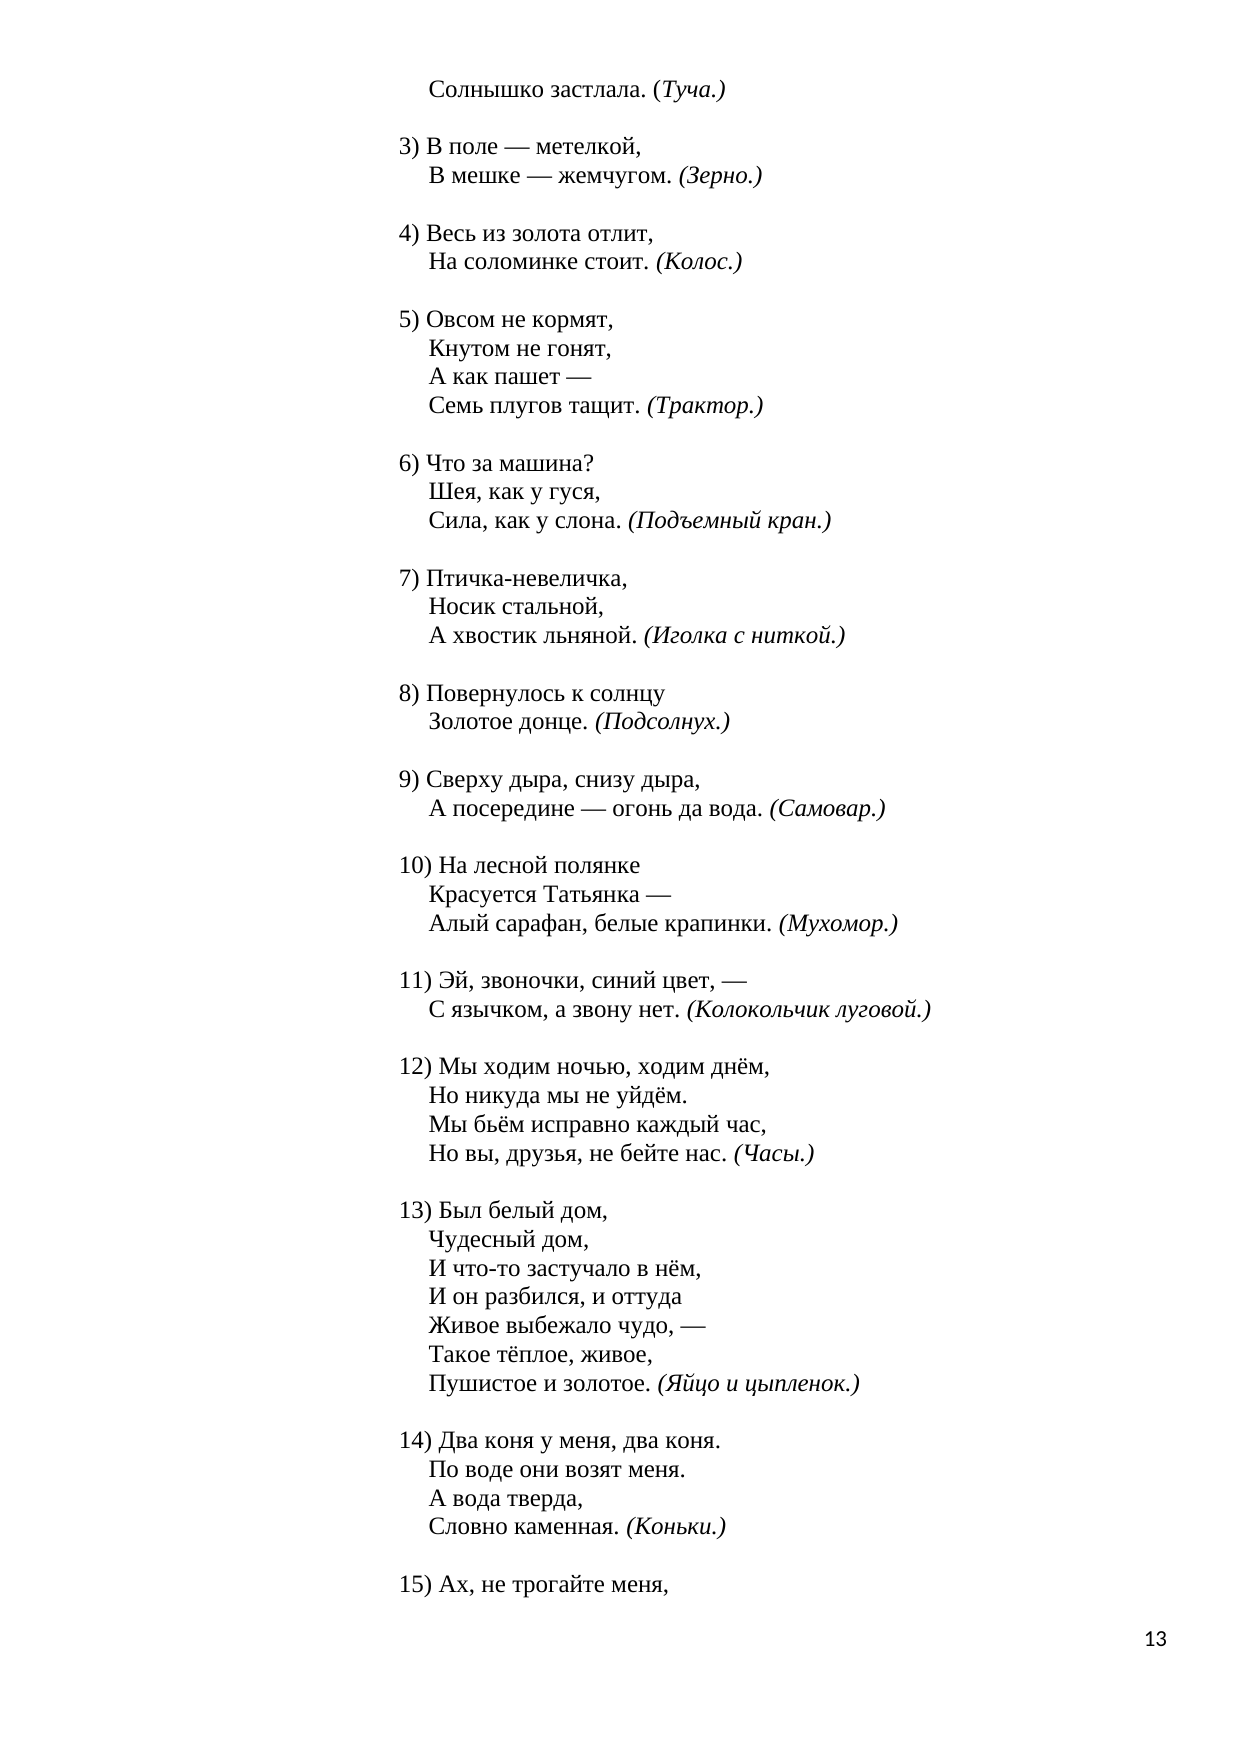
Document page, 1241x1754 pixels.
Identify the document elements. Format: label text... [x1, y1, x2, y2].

text С язычком, а звону нет. (Колокольчик луговой.) [103, 994, 1167, 1023]
text 7) Птичка-невеличка, [103, 563, 1167, 591]
text Сила, как у слона. (Подъемный кран.) [103, 505, 1167, 534]
text Солнышко застлала. (Туча.) [103, 74, 1167, 103]
text Мы бьём исправно каждый час, [103, 1109, 1167, 1138]
text Пушистое и золотое. (Яйцо и цыпленок.) [103, 1368, 1167, 1396]
text 12) Мы ходим ночью, ходим днём, [103, 1051, 1167, 1080]
text Алый сарафан, белые крапинки. (Мухомор.) [103, 908, 1167, 936]
text Красуется Татьянка — [103, 879, 1167, 908]
text 11) Эй, звоночки, синий цвет, — [103, 965, 1167, 994]
text Шея, как у гуся, [103, 476, 1167, 505]
text Носик стальной, [103, 591, 1167, 620]
text 15) Ах, не трогайте меня, [103, 1569, 1167, 1598]
text 6) Что за машина? [103, 448, 1167, 476]
text А как пашет — [103, 361, 1167, 390]
text Словно каменная. (Коньки.) [103, 1511, 1167, 1540]
text 13) Был белый дом, [103, 1195, 1167, 1224]
text 14) Два коня у меня, два коня. [103, 1425, 1167, 1454]
text Кнутом не гонят, [103, 333, 1167, 361]
text 10) На лесной полянке [103, 850, 1167, 879]
text А посередине — огонь да вода. (Самовар.) [103, 793, 1167, 821]
text 5) Овсом не кормят, [103, 304, 1167, 333]
text 9) Сверху дыра, снизу дыра, [103, 764, 1167, 793]
text По воде они возят меня. [103, 1454, 1167, 1483]
text И он разбился, и оттуда [103, 1281, 1167, 1310]
text В мешке — жемчугом. (Зерно.) [103, 160, 1167, 189]
text Семь плугов тащит. (Трактор.) [103, 390, 1167, 419]
text А вода тверда, [103, 1483, 1167, 1511]
text И что-то застучало в нём, [103, 1253, 1167, 1281]
text Такое тёплое, живое, [103, 1339, 1167, 1368]
text Но никуда мы не уйдём. [103, 1080, 1167, 1109]
text 8) Повернулось к солнцу [103, 678, 1167, 706]
text 3) В поле — метелкой, [103, 131, 1167, 160]
text Золотое донце. (Подсолнух.) [103, 706, 1167, 735]
text Чудесный дом, [103, 1224, 1167, 1253]
text Живое выбежало чудо, — [103, 1310, 1167, 1339]
text А хвостик льняной. (Иголка с ниткой.) [103, 620, 1167, 649]
text Но вы, друзья, не бейте нас. (Часы.) [103, 1138, 1167, 1166]
text 4) Весь из золота отлит, [103, 218, 1167, 246]
text На соломинке стоит. (Колос.) [103, 246, 1167, 275]
